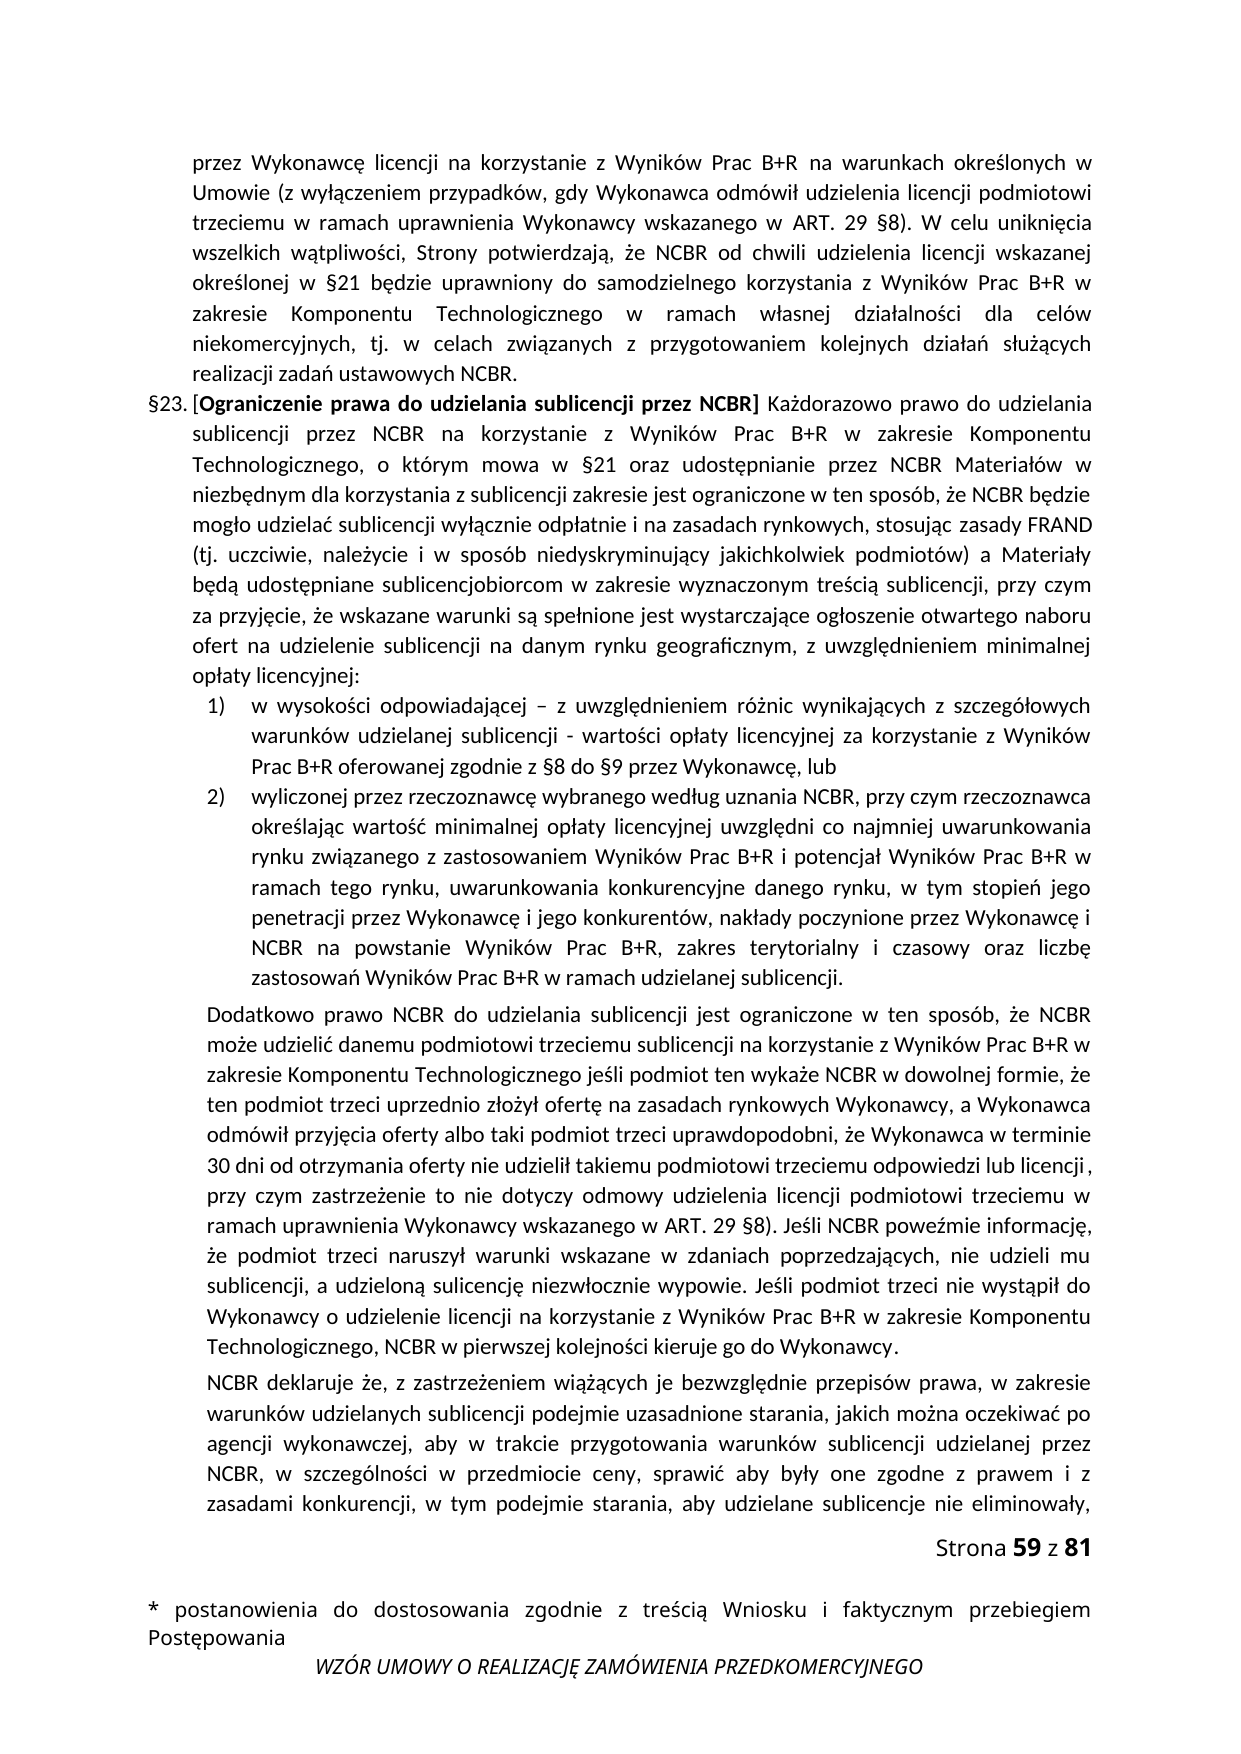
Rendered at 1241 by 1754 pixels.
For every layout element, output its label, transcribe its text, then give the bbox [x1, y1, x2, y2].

text Dodatkowo prawo NCBR do udzielania sublicencji jest ograniczone w ten sposób, że NCBR może udzielić danemu podmiotowi trzeciemu sublicencji na korzystanie z Wyników Prac B+R w zakresie Komponentu Technologicznego jeśli podmiot ten wykaże NCBR w dowolnej formie, że ten podmiot trzeci uprzednio złożył ofertę na zasadach rynkowych Wykonawcy, a Wykonawca odmówił przyjęcia oferty albo taki podmiot trzeci uprawdopodobni, że Wykonawca w terminie 30 dni od otrzymania oferty nie udzielił takiemu podmiotowi trzeciemu odpowiedzi lub licencji, przy czym zastrzeżenie to nie dotyczy odmowy udzielenia licencji podmiotowi trzeciemu w ramach uprawnienia Wykonawcy wskazanego w ART. 29 §8). Jeśli NCBR poweźmie informację, że podmiot trzeci naruszył warunki wskazane w zdaniach poprzedzających, nie udzieli mu sublicencji, a udzieloną sulicencję niezwłocznie wypowie. Jeśli podmiot trzeci nie wystąpił do Wykonawcy o udzielenie licencji na korzystanie z Wyników Prac B+R w zakresie Komponentu Technologicznego, NCBR w pierwszej kolejności kieruje go do Wykonawcy. [207, 1000, 1093, 1360]
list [148, 148, 1093, 387]
list wyliczonej przez rzeczoznawcę wybranego według uznania NCBR, przy czym rzeczoznawca określając wartość minimalnej opłaty licencyjnej uwzględni co najmniej uwarunkowania rynku związanego z zastosowaniem Wyników Prac B+R i potencjał Wyników Prac B+R w ramach tego rynku, uwarunkowania konkurencyjne danego rynku, w tym stopień jego penetracji przez Wykonawcę i jego konkurentów, nakłady poczynione przez Wykonawcę i NCBR na powstanie Wyników Prac B+R, zakres terytorialny i czasowy oraz liczbę zastosowań Wyników Prac B+R w ramach udzielanej sublicencji. [207, 782, 1093, 991]
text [207, 1368, 1093, 1517]
list [Ograniczenie prawa do udzielania sublicencji przez NCBR] Każdorazowo prawo do udzielania sublicencji przez NCBR na korzystanie z Wyników Prac B+R w zakresie Komponentu Technologicznego, o którym mowa w §21 oraz udostępnianie przez NCBR Materiałów w niezbędnym dla korzystania z sublicencji zakresie jest ograniczone w ten sposób, że NCBR będzie mogło udzielać sublicencji wyłącznie odpłatnie i na zasadach rynkowych, stosując zasady FRAND (tj. uczciwie, należycie i w sposób niedyskryminujący jakichkolwiek podmiotów) a Materiały będą udostępniane sublicencjobiorcom w zakresie wyznaczonym treścią sublicencji, przy czym za przyjęcie, że wskazane warunki są spełnione jest wystarczające ogłoszenie otwartego naboru ofert na udzielenie sublicencji na danym rynku geograficznym, z uwzględnieniem minimalnej opłaty licencyjnej: [148, 389, 1093, 689]
list w wysokości odpowiadającej – z uwzględnieniem różnic wynikających z szczegółowych warunków udzielanej sublicencji - wartości opłaty licencyjnej za korzystanie z Wyników Prac B+R oferowanej zgodnie z §8 do §9 przez Wykonawcę, lub [207, 691, 1093, 780]
